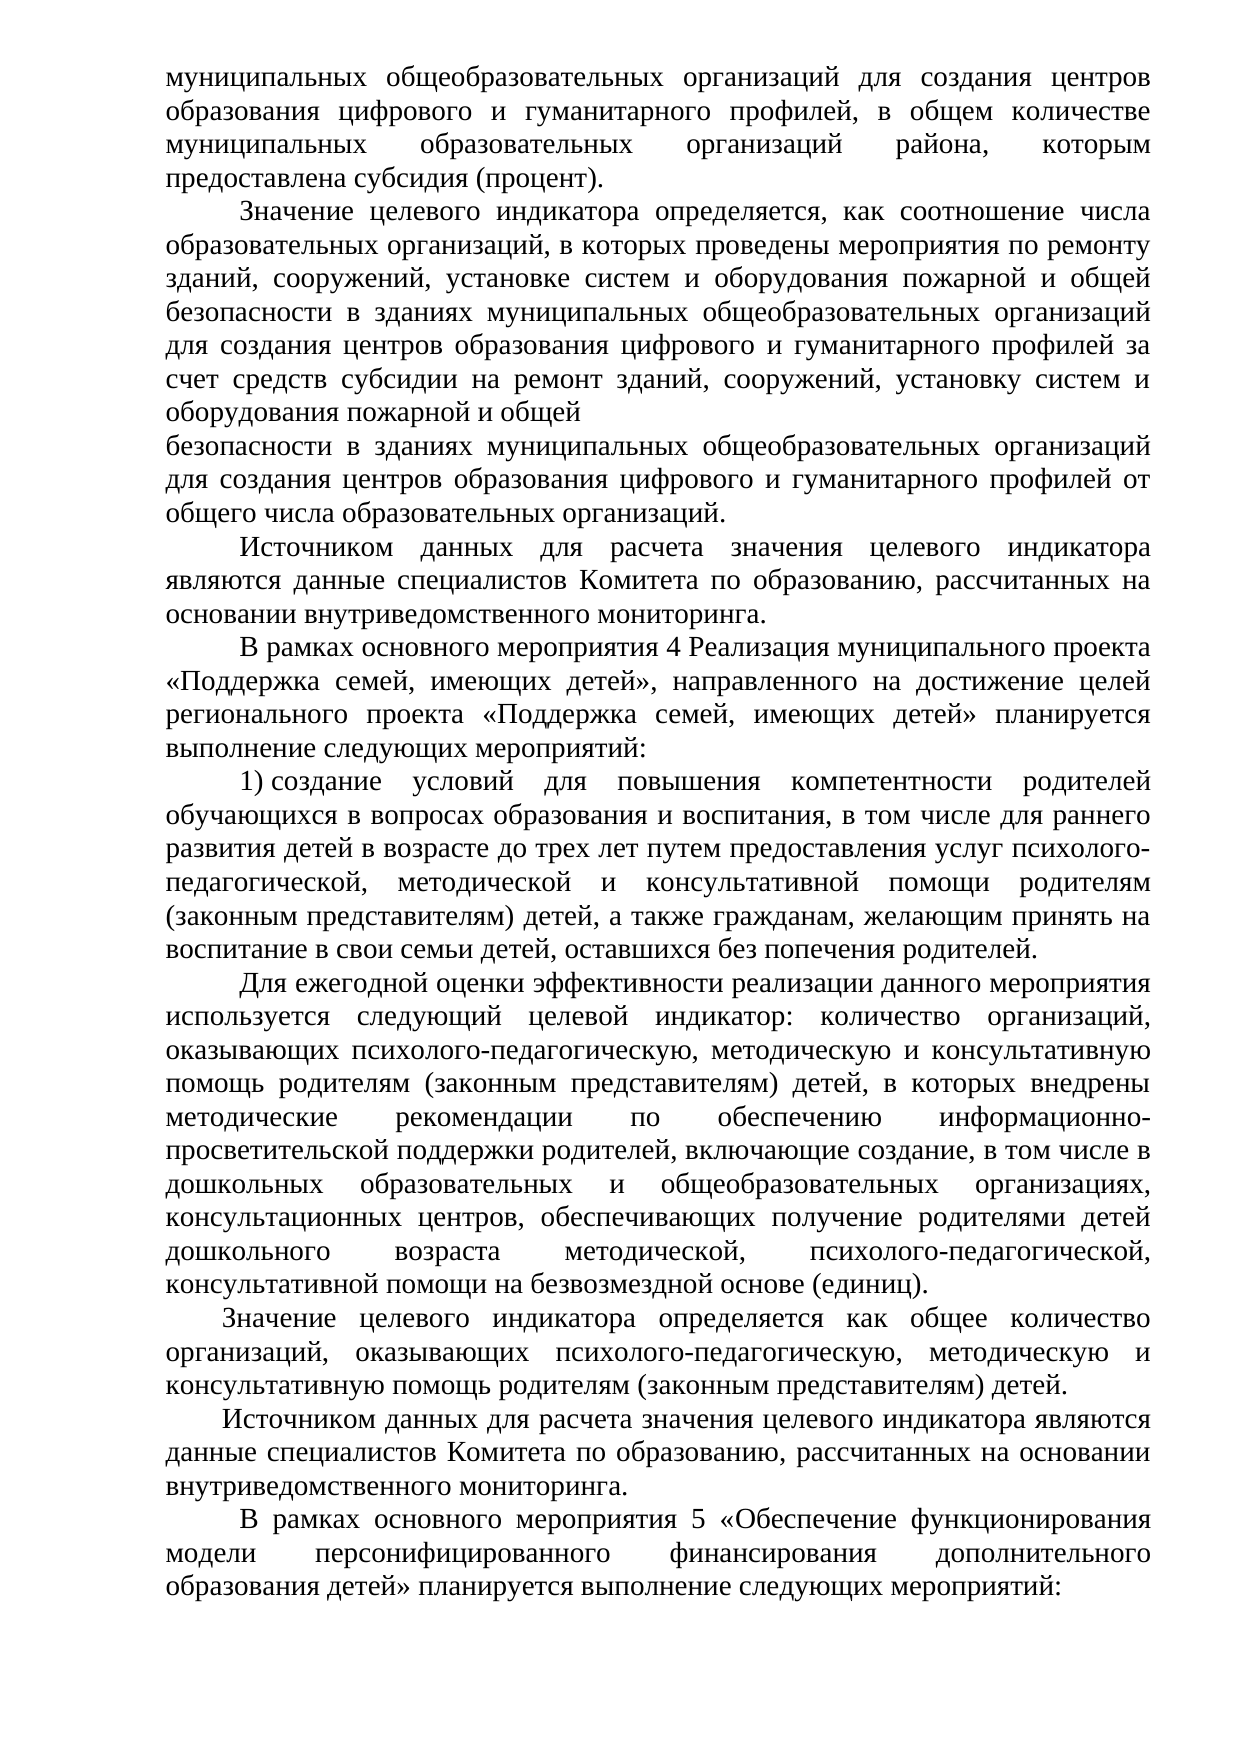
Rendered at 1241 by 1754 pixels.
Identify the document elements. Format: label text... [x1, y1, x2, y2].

text Значение целевого индикатора определяется как общее количество организаций, оказывающих психолого-педагогическую, методическую и консультативную помощь родителям (законным представителям) детей. [165, 1300, 1152, 1401]
text Источником данных для расчета значения целевого индикатора являются данные специалистов Комитета по образованию, рассчитанных на основании внутриведомственного мониторинга. [165, 529, 1152, 629]
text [165, 59, 1152, 193]
text безопасности в зданиях муниципальных общеобразовательных организаций для создания центров образования цифрового и гуманитарного профилей от общего числа образовательных организаций. [165, 428, 1152, 529]
text Для ежегодной оценки эффективности реализации данного мероприятия используется следующий целевой индикатор: количество организаций, оказывающих психолого-педагогическую, методическую и консультативную помощь родителям (законным представителям) детей, в которых внедрены методические рекомендации по обеспечению информационно-просветительской поддержки родителей, включающие создание, в том числе в дошкольных образовательных и общеобразовательных организациях, консультационных центров, обеспечивающих получение родителями детей дошкольного возраста методической, психолого-педагогической, консультативной помощи на безвозмездной основе (единиц). [165, 965, 1152, 1300]
text В рамках основного мероприятия 4 Реализация муниципального проекта «Поддержка семей, имеющих детей», направленного на достижение целей регионального проекта «Поддержка семей, имеющих детей» планируется выполнение следующих мероприятий: [165, 629, 1152, 763]
text 1) создание условий для повышения компетентности родителей обучающихся в вопросах образования и воспитания, в том числе для раннего развития детей в возрасте до трех лет путем предоставления услуг психолого-педагогической, методической и консультативной помощи родителям (законным представителям) детей, а также гражданам, желающим принять на воспитание в свои семьи детей, оставшихся без попечения родителей. [165, 763, 1152, 965]
text Источником данных для расчета значения целевого индикатора являются данные специалистов Комитета по образованию, рассчитанных на основании внутриведомственного мониторинга. [165, 1401, 1152, 1501]
text Значение целевого индикатора определяется, как соотношение числа образовательных организаций, в которых проведены мероприятия по ремонту зданий, сооружений, установке систем и оборудования пожарной и общей безопасности в зданиях муниципальных общеобразовательных организаций для создания центров образования цифрового и гуманитарного профилей за счет средств субсидии на ремонт зданий, сооружений, установку систем и оборудования пожарной и общей [165, 193, 1152, 428]
text В рамках основного мероприятия 5 «Обеспечение функционирования модели персонифицированного финансирования дополнительного образования детей» планируется выполнение следующих мероприятий: [165, 1501, 1152, 1602]
